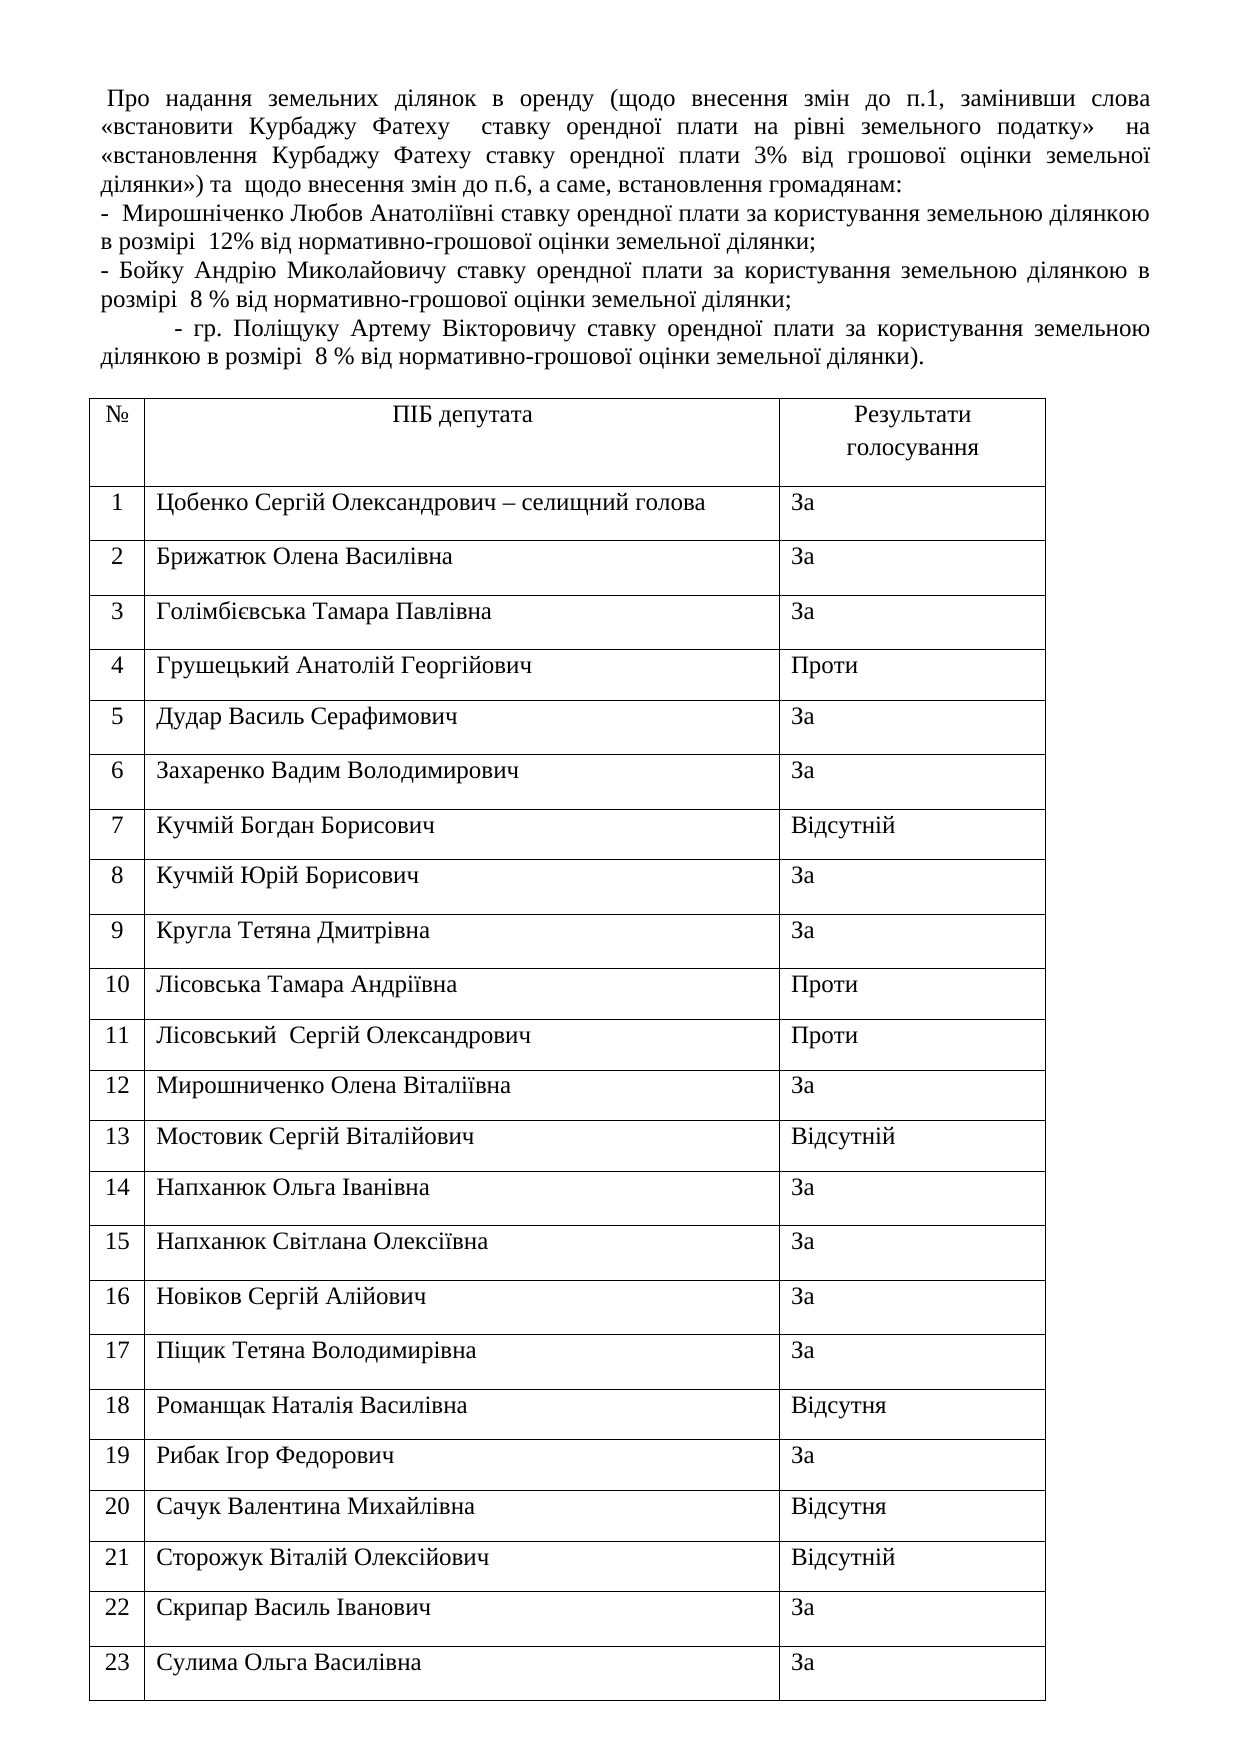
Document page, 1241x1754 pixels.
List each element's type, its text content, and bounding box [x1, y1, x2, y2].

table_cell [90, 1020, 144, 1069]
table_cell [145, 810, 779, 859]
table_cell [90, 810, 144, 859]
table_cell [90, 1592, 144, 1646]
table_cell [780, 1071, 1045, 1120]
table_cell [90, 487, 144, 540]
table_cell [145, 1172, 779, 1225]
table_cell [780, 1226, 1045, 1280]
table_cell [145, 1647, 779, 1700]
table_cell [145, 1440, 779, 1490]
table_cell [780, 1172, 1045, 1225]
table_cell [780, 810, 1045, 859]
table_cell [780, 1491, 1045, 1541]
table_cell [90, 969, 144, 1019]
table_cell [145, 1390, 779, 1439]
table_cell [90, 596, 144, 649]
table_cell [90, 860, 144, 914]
text - гр. Поліщуку Артему Вікторовичу ставку орендної плати за користування земельною ділянкою в розмірі 8 % від нормативно-грошової оцінки земельної ділянки). [100, 313, 1152, 370]
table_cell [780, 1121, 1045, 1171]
text - Мирошніченко Любов Анатоліївні ставку орендної плати за користування земельною ділянкою в розмірі 12% від нормативно-грошової оцінки земельної ділянки; [100, 198, 1152, 255]
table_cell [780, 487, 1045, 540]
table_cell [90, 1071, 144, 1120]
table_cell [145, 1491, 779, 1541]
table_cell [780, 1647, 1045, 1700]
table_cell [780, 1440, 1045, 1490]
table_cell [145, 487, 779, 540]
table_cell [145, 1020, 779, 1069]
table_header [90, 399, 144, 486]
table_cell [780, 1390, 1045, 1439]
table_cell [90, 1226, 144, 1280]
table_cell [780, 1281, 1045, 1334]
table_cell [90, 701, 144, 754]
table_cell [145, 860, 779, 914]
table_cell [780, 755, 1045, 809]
text Про надання земельних ділянок в оренду (щодо внесення змін до п.1, замінивши слова «встановити Курбаджу Фатеху ставку орендної плати на рівні земельного податку» на «встановлення Курбаджу Фатеху ставку орендної плати 3% від грошової оцінки земельної ділянки») та щодо внесення змін до п.6, а саме, встановлення громадянам: [100, 83, 1152, 198]
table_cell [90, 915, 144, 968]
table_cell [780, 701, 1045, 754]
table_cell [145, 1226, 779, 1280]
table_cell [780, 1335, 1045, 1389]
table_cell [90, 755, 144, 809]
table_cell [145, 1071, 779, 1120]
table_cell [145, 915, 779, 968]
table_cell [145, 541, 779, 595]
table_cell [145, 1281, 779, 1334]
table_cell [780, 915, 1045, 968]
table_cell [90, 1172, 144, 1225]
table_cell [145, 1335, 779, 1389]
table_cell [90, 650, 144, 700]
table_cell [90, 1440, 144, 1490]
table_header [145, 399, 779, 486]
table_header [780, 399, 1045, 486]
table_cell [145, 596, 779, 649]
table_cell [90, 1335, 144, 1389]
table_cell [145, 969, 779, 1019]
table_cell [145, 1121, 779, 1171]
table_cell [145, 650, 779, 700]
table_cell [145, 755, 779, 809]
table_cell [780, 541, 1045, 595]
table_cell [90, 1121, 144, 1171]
text - Бойку Андрію Миколайовичу ставку орендної плати за користування земельною ділянкою в розмірі 8 % від нормативно-грошової оцінки земельної ділянки; [100, 255, 1152, 313]
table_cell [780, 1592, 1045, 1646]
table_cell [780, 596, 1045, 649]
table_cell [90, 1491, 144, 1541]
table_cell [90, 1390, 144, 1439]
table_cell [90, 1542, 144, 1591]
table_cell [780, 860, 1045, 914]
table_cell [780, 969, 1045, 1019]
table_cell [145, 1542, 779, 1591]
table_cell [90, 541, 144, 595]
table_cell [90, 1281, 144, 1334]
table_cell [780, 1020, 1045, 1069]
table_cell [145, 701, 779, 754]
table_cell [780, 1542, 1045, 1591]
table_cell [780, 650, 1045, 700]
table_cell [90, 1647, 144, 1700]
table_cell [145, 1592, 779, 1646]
